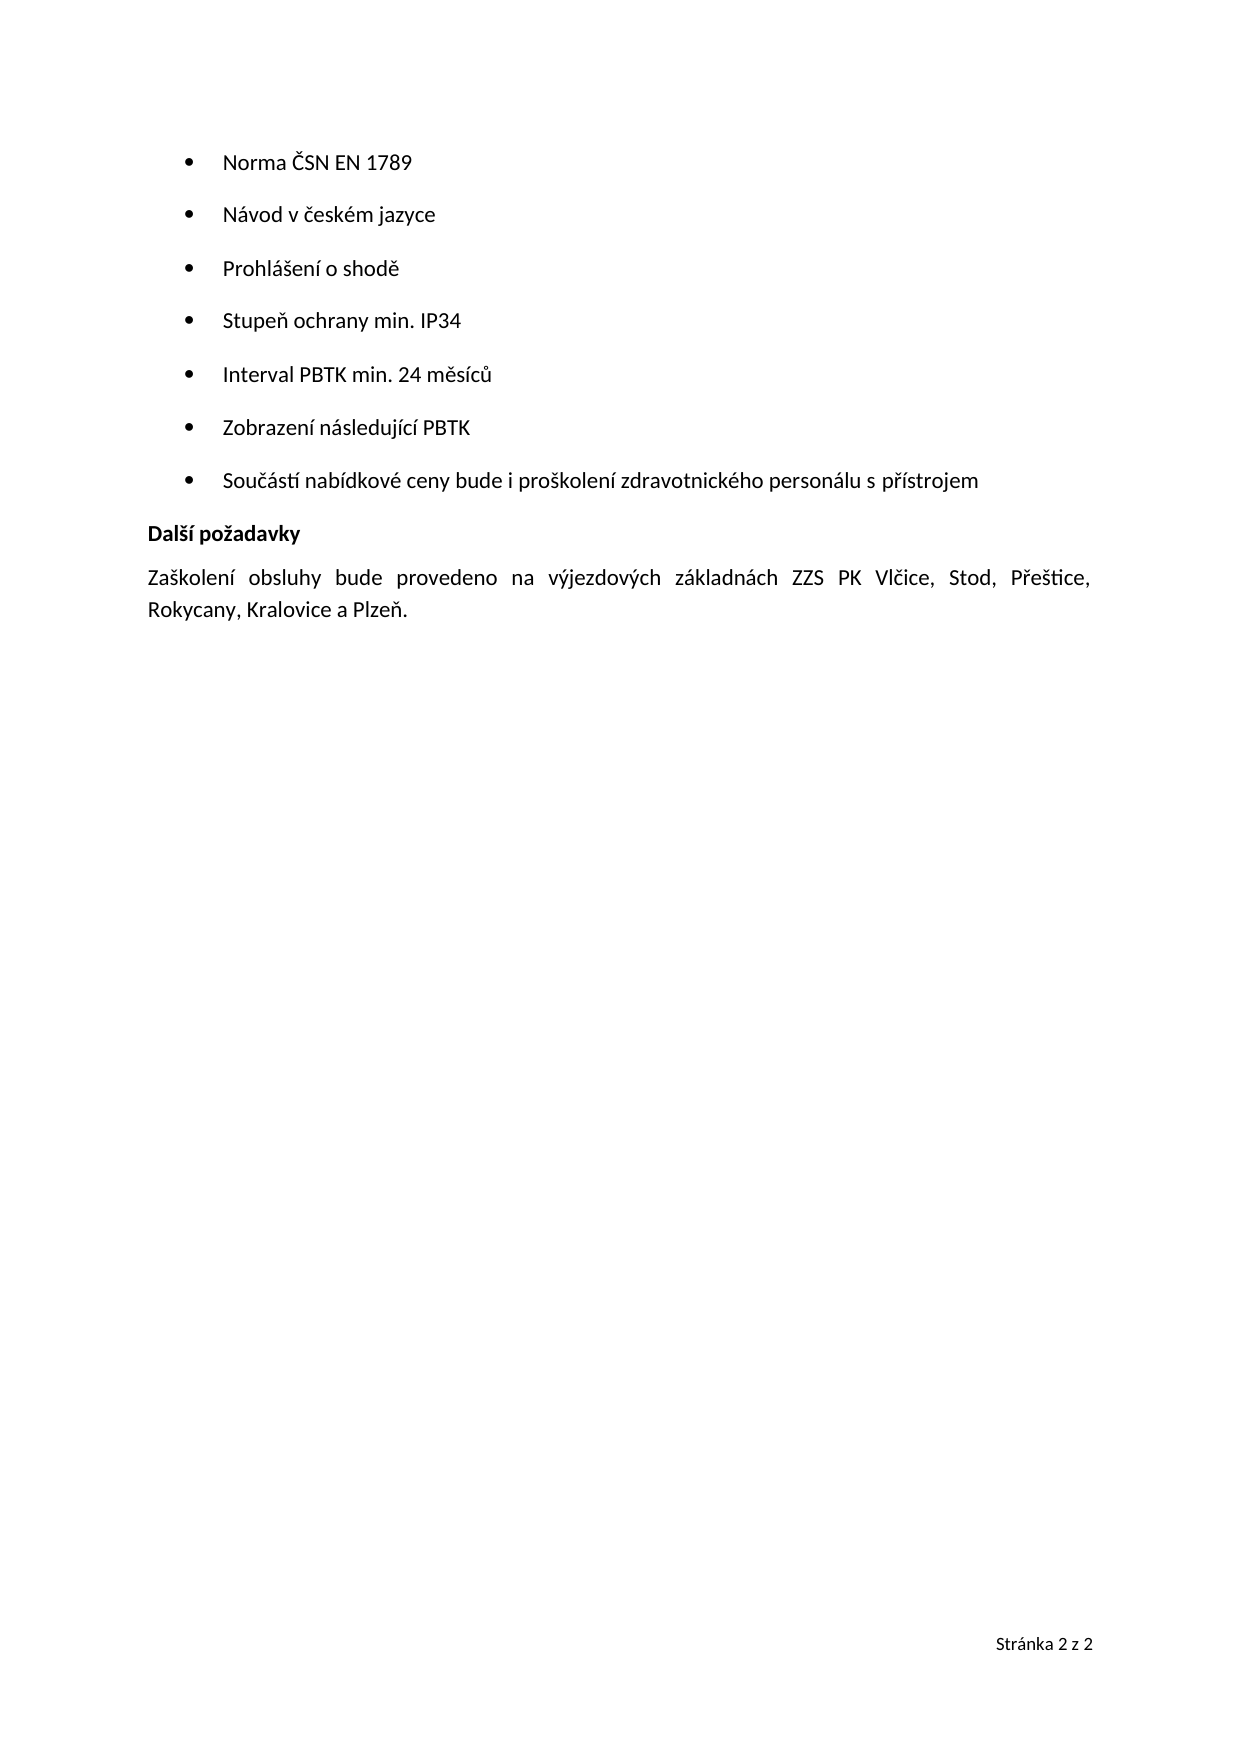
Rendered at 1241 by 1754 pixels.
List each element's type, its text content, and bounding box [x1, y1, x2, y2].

list Součástí nabídkové ceny bude i proškolení zdravotnického personálu s přístrojem [185, 466, 1093, 494]
list Zobrazení následující PBTK [185, 413, 1093, 441]
text Zaškolení obsluhy bude provedeno na výjezdových základnách ZZS PK Vlčice, Stod, Přeštice, Rokycany, Kralovice a Plzeň. [148, 563, 1093, 624]
list Norma ČSN EN 1789 [185, 148, 1093, 176]
list Prohlášení o shodě [185, 254, 1093, 282]
list Návod v českém jazyce [185, 201, 1093, 229]
list Stupeň ochrany min. IP34 [185, 307, 1093, 335]
subtitle Další požadavky [148, 519, 1093, 547]
list Interval PBTK min. 24 měsíců [185, 360, 1093, 388]
